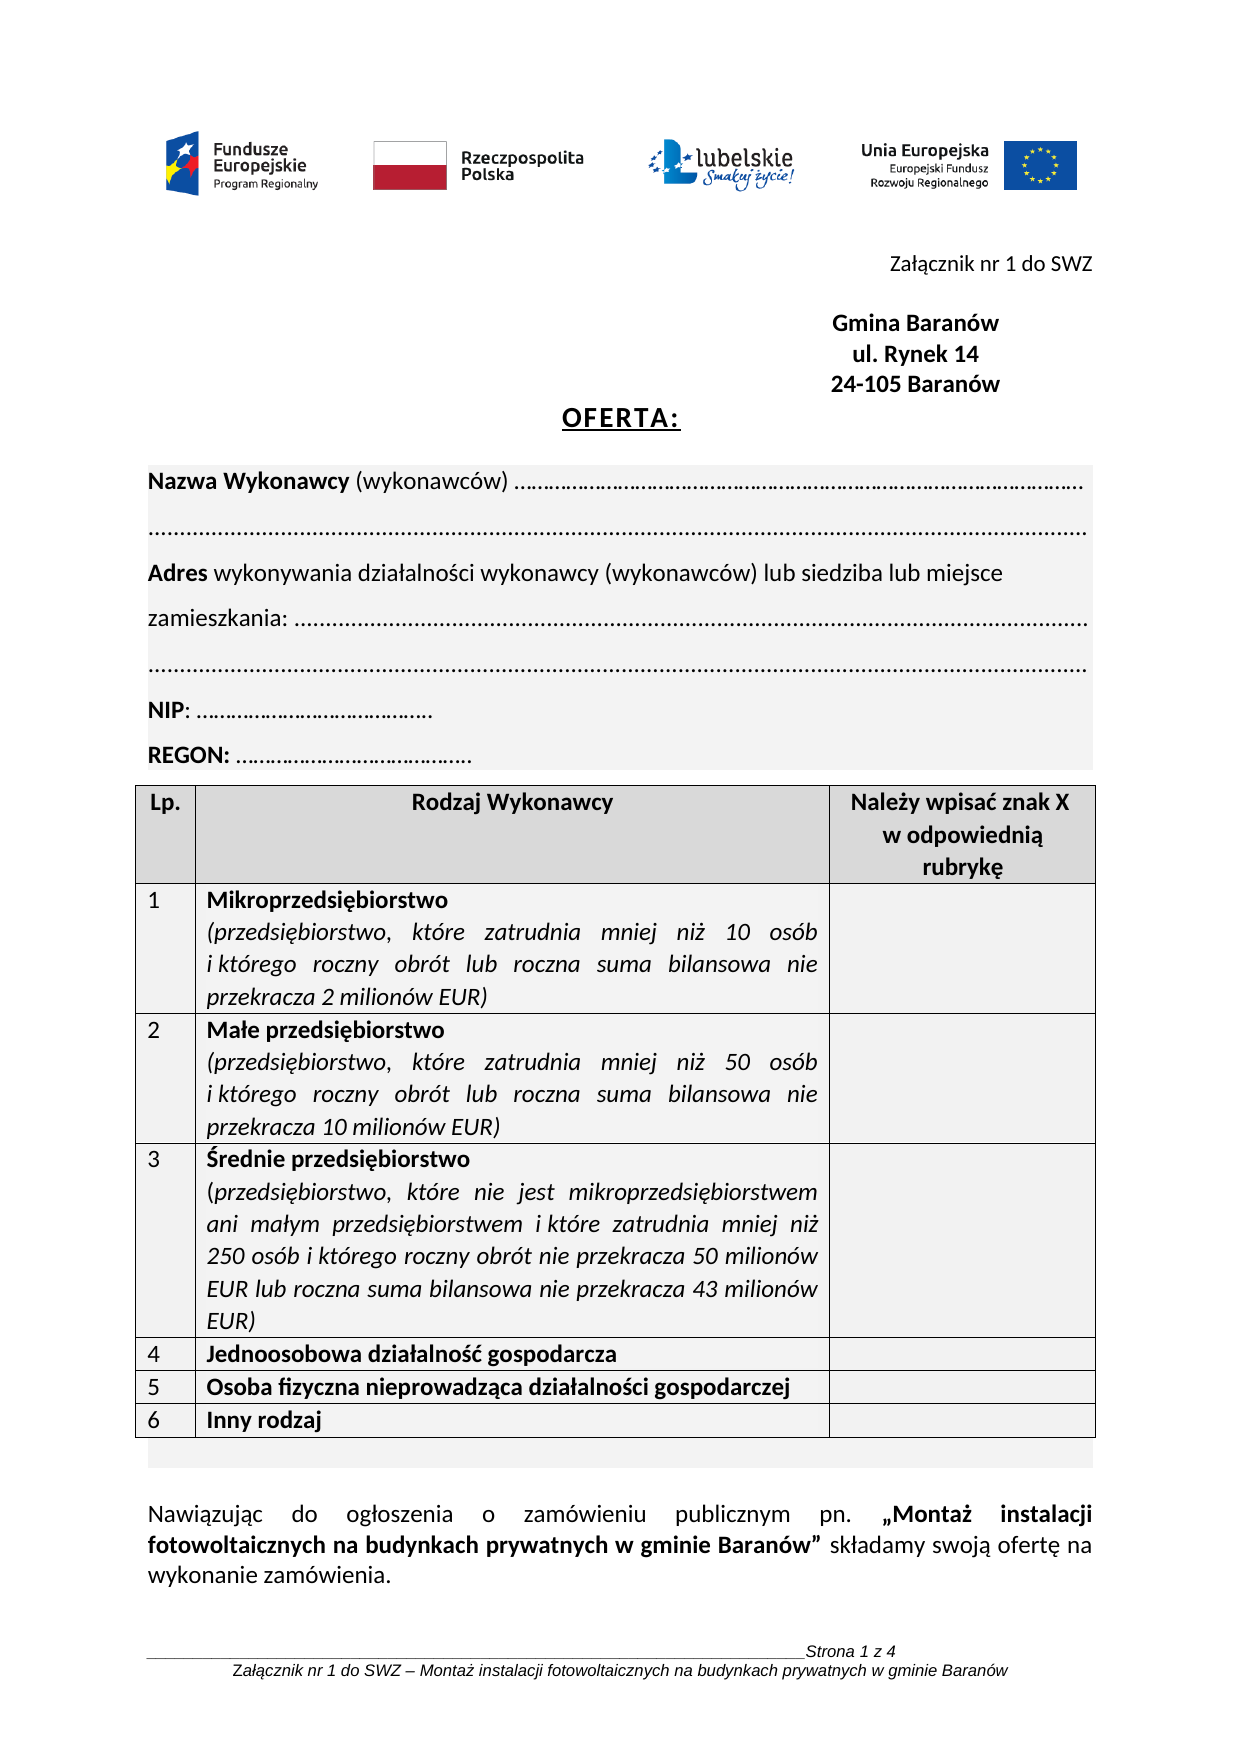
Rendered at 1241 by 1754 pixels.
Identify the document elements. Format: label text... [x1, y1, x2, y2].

text ..................................................................................................................................................... [148, 648, 1093, 679]
table_cell Małe przedsiębiorstwo (przedsiębiorstwo, które zatrudnia mniej niż 50 osób i którego roczny obrót lub roczna suma bilansowa nie przekracza 10 milionów EUR) [196, 1014, 829, 1142]
text REGON: ………………………………….. [148, 740, 1093, 770]
table_cell Osoba fizyczna nieprowadząca działalności gospodarczej [196, 1371, 829, 1403]
table_header Rodzaj Wykonawcy [196, 786, 829, 883]
text NIP: ………………………………….. [148, 694, 1093, 724]
text OFERTA: [148, 399, 1093, 435]
text 24-105 Baranów [738, 369, 1093, 399]
text Nawiązując do ogłoszenia o zamówieniu publicznym pn. „Montaż instalacji fotowoltaicznych na budynkach prywatnych w gminie Baranów” składamy swoją ofertę na wykonanie zamówienia. [148, 1499, 1093, 1590]
table_cell 5 [136, 1371, 195, 1403]
picture [148, 73, 1093, 249]
table_cell Inny rodzaj [196, 1404, 829, 1437]
table_cell [830, 1371, 1095, 1403]
text ul. Rynek 14 [738, 338, 1093, 369]
text Gmina Baranów [738, 308, 1093, 338]
table_cell 4 [136, 1338, 195, 1370]
text ..................................................................................................................................................... [148, 511, 1093, 542]
table_cell [830, 884, 1095, 1013]
table_cell 3 [136, 1144, 195, 1337]
text Adres wykonywania działalności wykonawcy (wykonawców) lub siedziba lub miejsce zamieszkania: .............................................................................................................................. [148, 557, 1093, 633]
table_header Należy wpisać znak X w odpowiednią rubrykę [830, 786, 1095, 883]
table_header Lp. [136, 786, 195, 883]
table_cell [830, 1404, 1095, 1437]
table_cell Jednoosobowa działalność gospodarcza [196, 1338, 829, 1370]
table_cell [830, 1338, 1095, 1370]
table_cell 1 [136, 884, 195, 1013]
table_cell 2 [136, 1014, 195, 1142]
table_cell [830, 1014, 1095, 1142]
table_cell 6 [136, 1404, 195, 1437]
text Nazwa Wykonawcy (wykonawców) ……………………………………………………………………………………… [148, 465, 1093, 496]
table_cell Średnie przedsiębiorstwo (przedsiębiorstwo, które nie jest mikroprzedsiębiorstwem ani małym przedsiębiorstwem i które zatrudnia mniej niż 250 osób i którego roczny obrót nie przekracza 50 milionów EUR lub roczna suma bilansowa nie przekracza 43 milionów EUR) [196, 1144, 829, 1337]
table_cell [830, 1144, 1095, 1337]
table_cell Mikroprzedsiębiorstwo (przedsiębiorstwo, które zatrudnia mniej niż 10 osób i którego roczny obrót lub roczna suma bilansowa nie przekracza 2 milionów EUR) [196, 884, 829, 1013]
